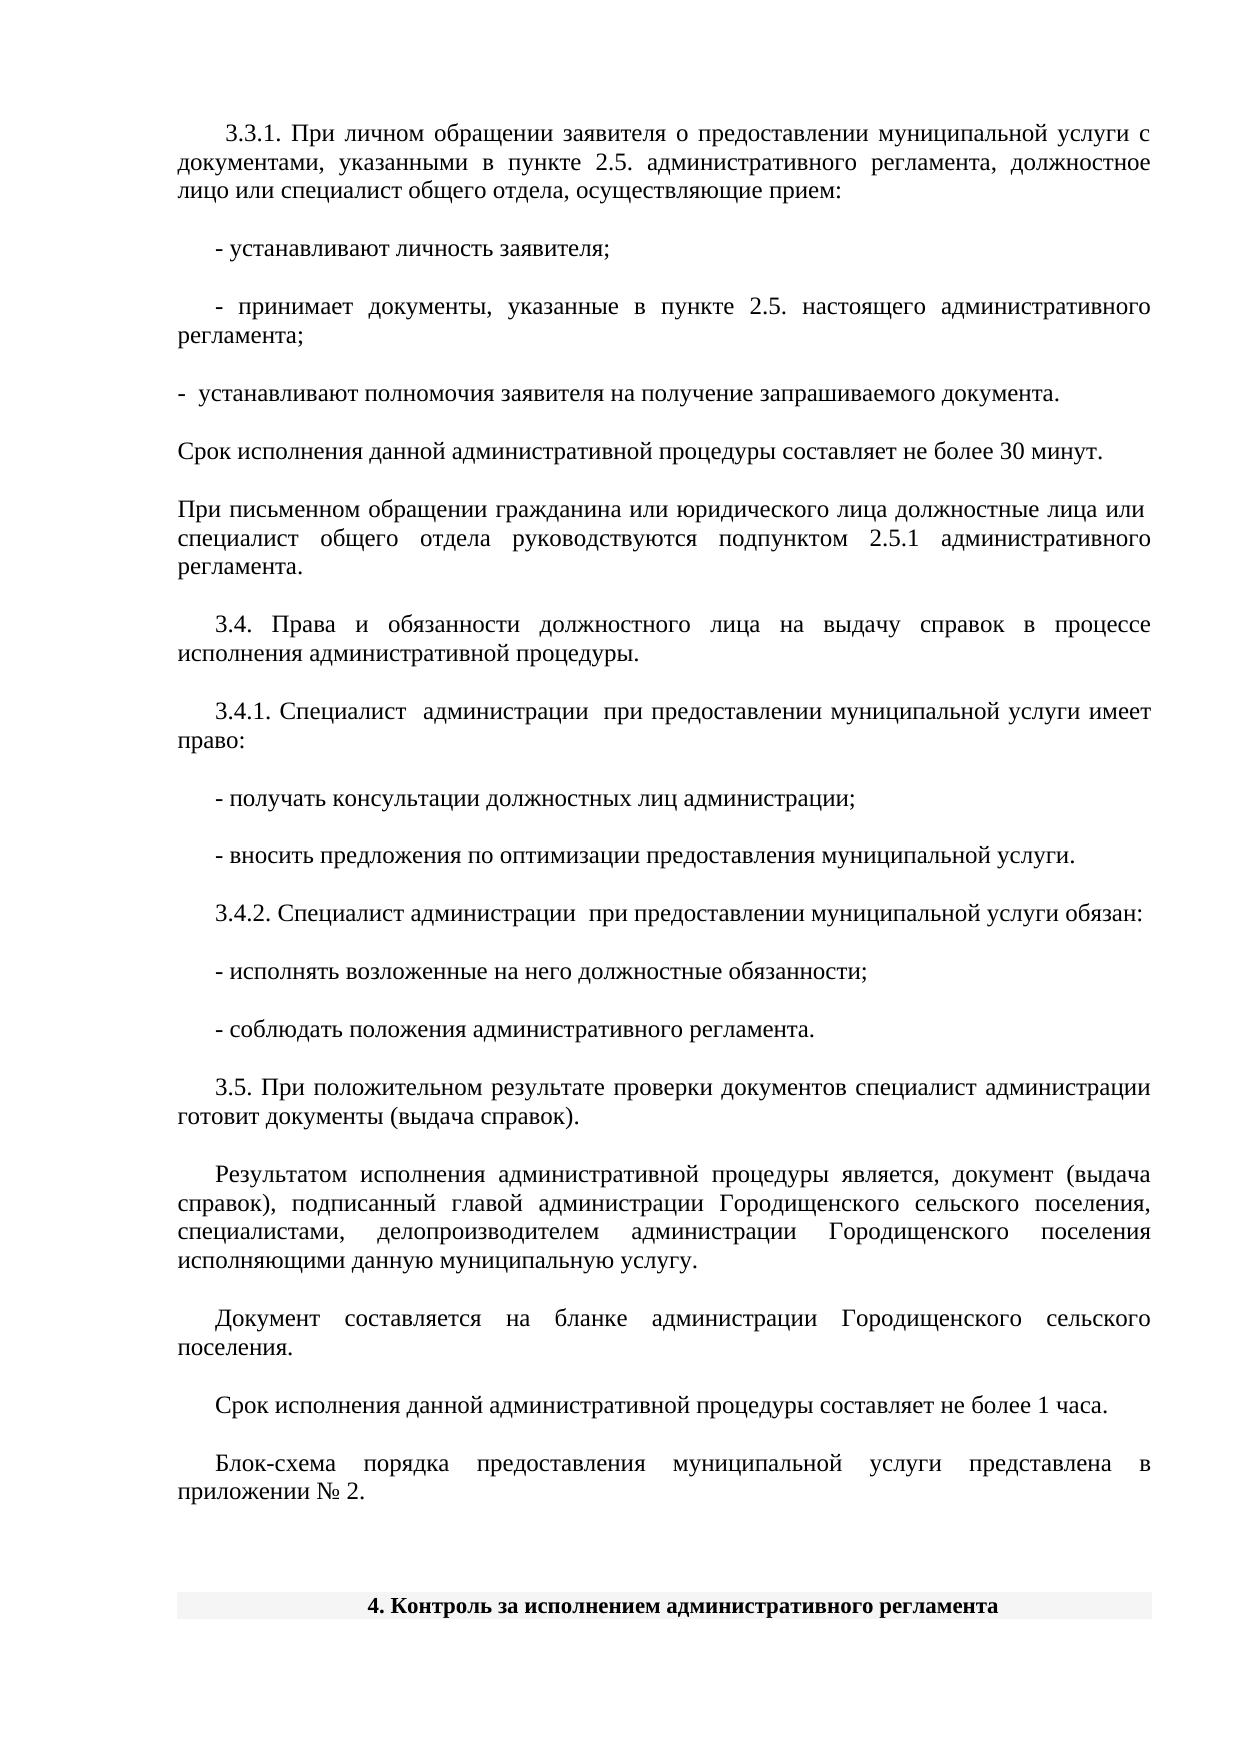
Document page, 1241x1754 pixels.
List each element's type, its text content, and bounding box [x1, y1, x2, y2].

text 3.3.1. При личном обращении заявителя о предоставлении муниципальной услуги с документами, указанными в пункте 2.5. административного регламента, должностное лицо или специалист общего отдела, осуществляющие прием: [177, 118, 1152, 204]
text - соблюдать положения административного регламента. [177, 1014, 1152, 1043]
text Документ составляется на бланке администрации Городищенского сельского поселения. [177, 1303, 1152, 1361]
text - вносить предложения по оптимизации предоставления муниципальной услуги. [177, 841, 1152, 869]
text 3.4. Права и обязанности должностного лица на выдачу справок в процессе исполнения административной процедуры. [177, 609, 1152, 667]
text - исполнять возложенные на него должностные обязанности; [177, 956, 1152, 985]
text 3.5. При положительном результате проверки документов специалист администрации готовит документы (выдача справок). [177, 1072, 1152, 1130]
text - устанавливают полномочия заявителя на получение запрашиваемого документа. [177, 378, 1152, 407]
text Блок-схема порядка предоставления муниципальной услуги представлена в приложении № 2. [177, 1448, 1152, 1505]
text 4. Контроль за исполнением административного регламента [177, 1592, 1152, 1619]
text Срок исполнения данной административной процедуры составляет не более 30 минут. [177, 436, 1152, 465]
text - устанавливают личность заявителя; [177, 233, 1152, 262]
text - принимает документы, указанные в пункте 2.5. настоящего административного регламента; [177, 291, 1152, 349]
text При письменном обращении гражданина или юридического лица должностные лица или специалист общего отдела руководствуются подпунктом 2.5.1 административного регламента. [177, 494, 1152, 580]
text 3.4.1. Специалист администрации при предоставлении муниципальной услуги имеет право: [177, 696, 1152, 753]
text Срок исполнения данной административной процедуры составляет не более 1 часа. [177, 1390, 1152, 1418]
text - получать консультации должностных лиц администрации; [177, 783, 1152, 811]
text Результатом исполнения административной процедуры является, документ (выдача справок), подписанный главой администрации Городищенского сельского поселения, специалистами, делопроизводителем администрации Городищенского поселения исполняющими данную муниципальную услугу. [177, 1159, 1152, 1274]
text 3.4.2. Специалист администрации при предоставлении муниципальной услуги обязан: [177, 898, 1152, 927]
